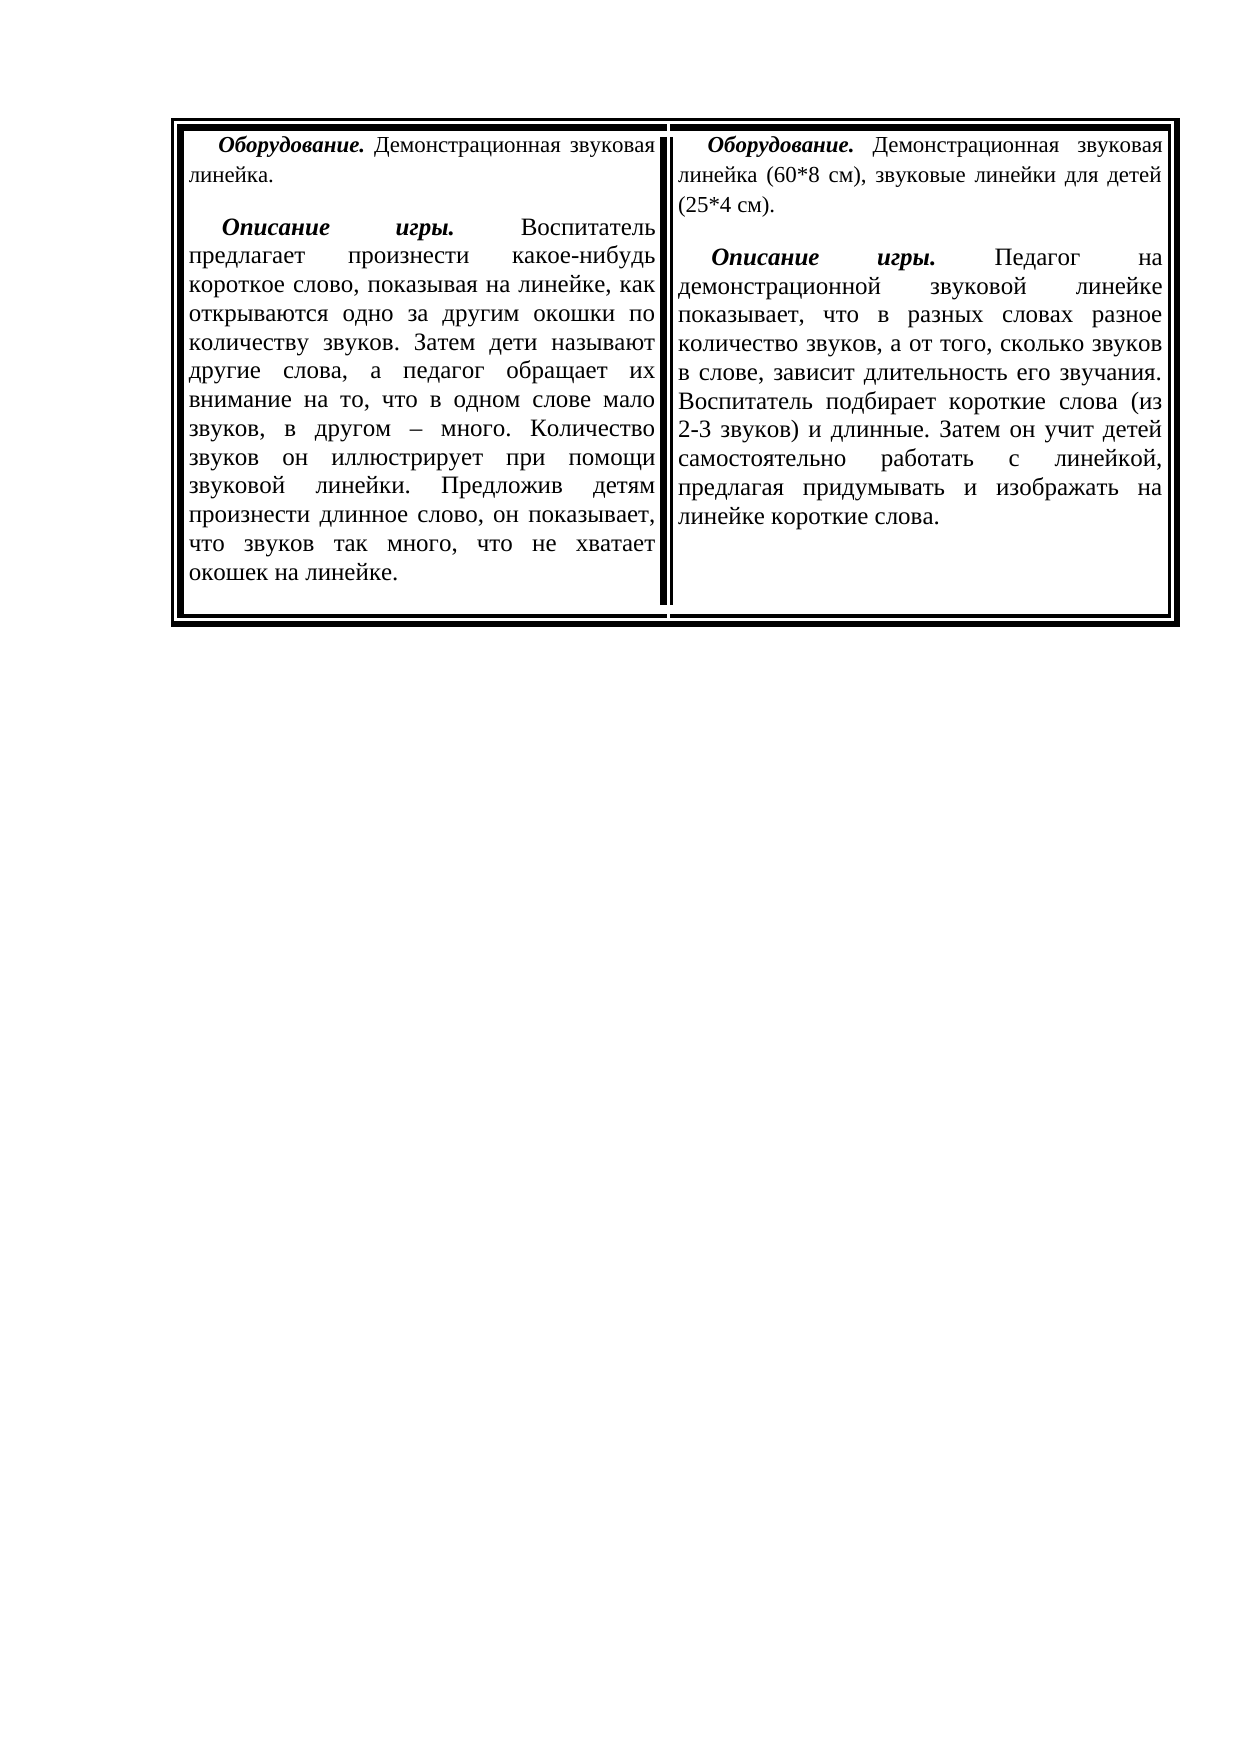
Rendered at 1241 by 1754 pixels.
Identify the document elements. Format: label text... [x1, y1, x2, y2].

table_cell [667, 121, 1174, 614]
